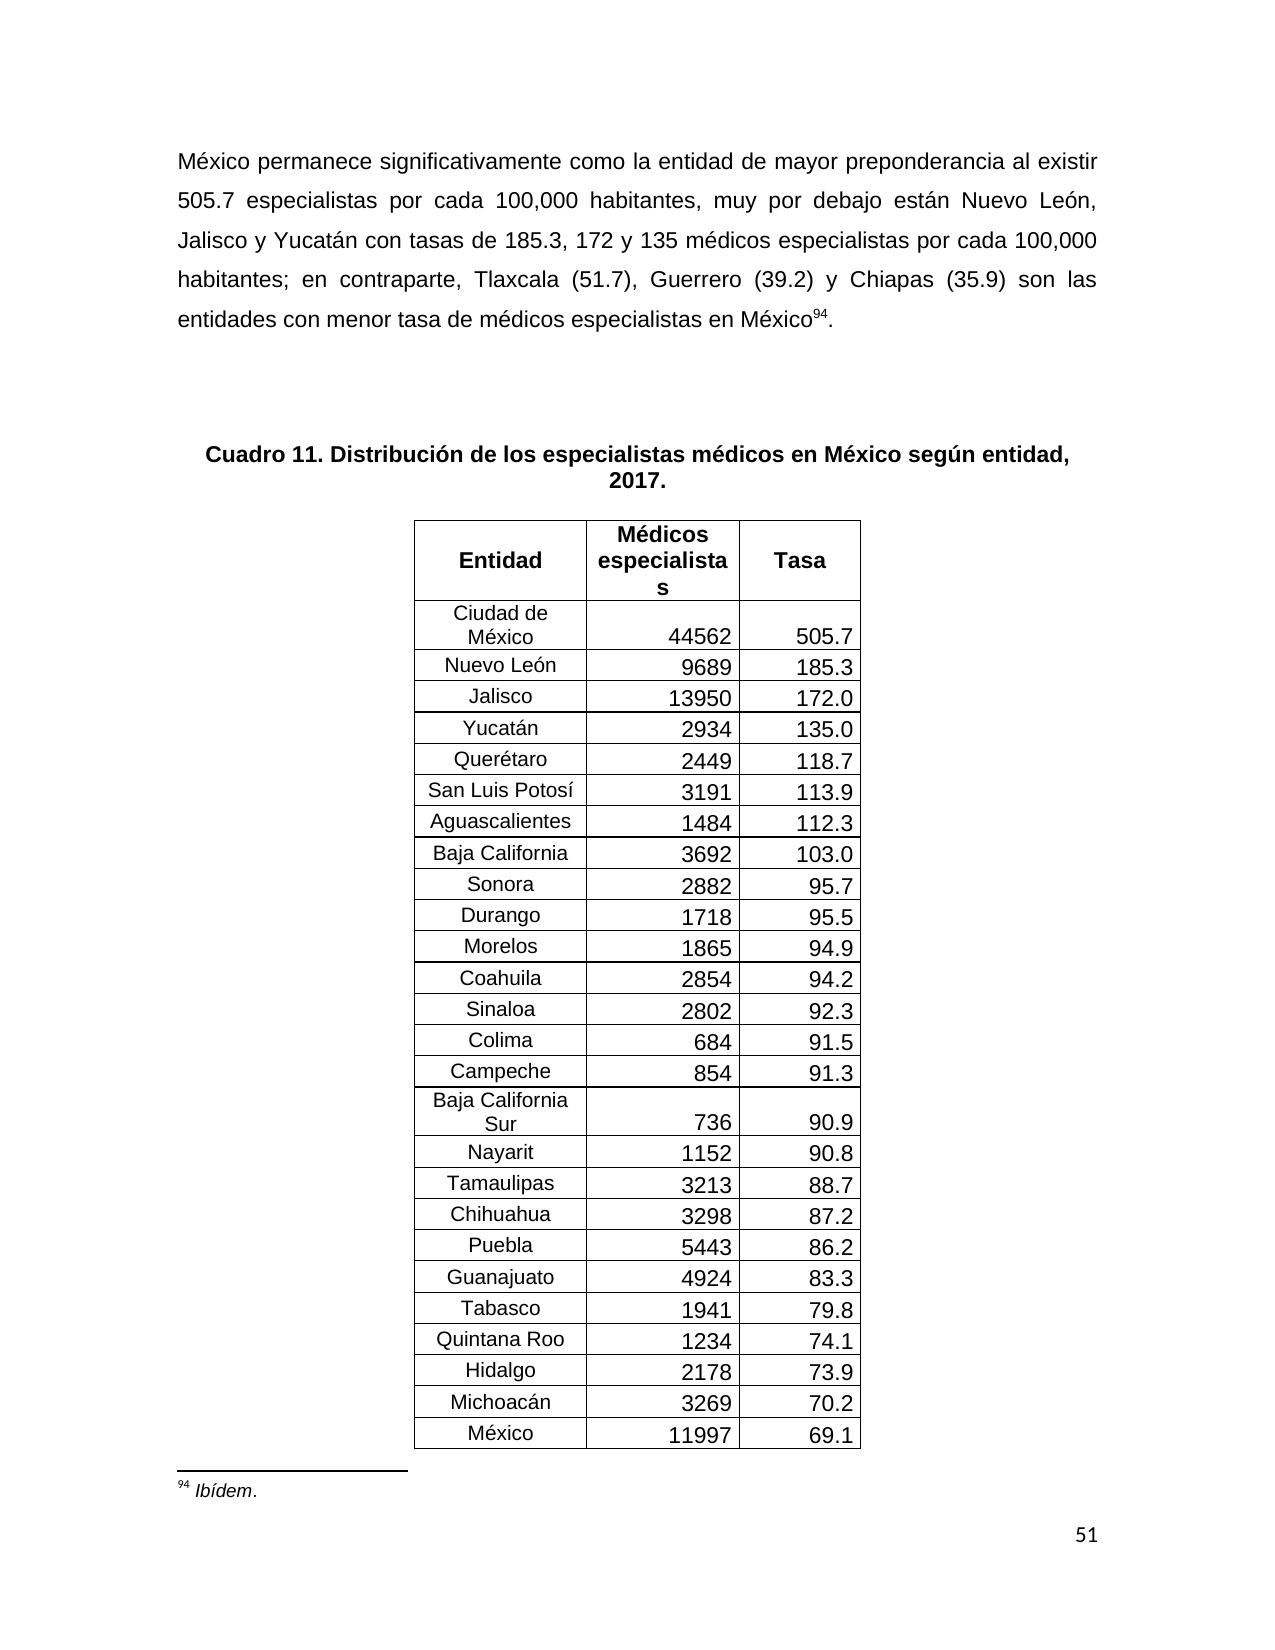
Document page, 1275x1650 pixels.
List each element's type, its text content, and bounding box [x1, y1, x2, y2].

table_cell 83.3 [740, 1261, 860, 1292]
table_cell 90.9 [740, 1088, 860, 1135]
table_cell 3213 [587, 1168, 739, 1198]
table_cell 103.0 [740, 838, 860, 868]
table_cell 95.5 [740, 900, 860, 930]
table_cell 94.2 [740, 963, 860, 993]
table_cell Hidalgo [415, 1355, 586, 1385]
table_cell 9689 [587, 650, 739, 680]
table_cell 2449 [587, 744, 739, 774]
table_cell Morelos [415, 931, 586, 961]
table_cell 44562 [587, 601, 739, 649]
table_cell 135.0 [740, 713, 860, 743]
table_cell 185.3 [740, 650, 860, 680]
table_cell 13950 [587, 681, 739, 711]
table_cell Guanajuato [415, 1261, 586, 1292]
table_cell 1941 [587, 1293, 739, 1323]
table_cell Campeche [415, 1056, 586, 1086]
table_cell Yucatán [415, 713, 586, 743]
table_cell 86.2 [740, 1230, 860, 1260]
table_cell 2882 [587, 869, 739, 899]
table_cell Aguascalientes [415, 806, 586, 836]
table_cell 91.3 [740, 1056, 860, 1086]
table_cell México [415, 1418, 586, 1448]
table_cell Baja California [415, 838, 586, 868]
table_cell Jalisco [415, 681, 586, 711]
table_cell 2854 [587, 963, 739, 993]
table_cell 854 [587, 1056, 739, 1086]
table_cell Tamaulipas [415, 1168, 586, 1198]
table_cell 1718 [587, 900, 739, 930]
table_cell San Luis Potosí [415, 775, 586, 805]
table_cell 92.3 [740, 994, 860, 1024]
text Cuadro 11. Distribución de los especialistas médicos en México según entidad, 2017. [177, 441, 1098, 493]
table_cell 87.2 [740, 1199, 860, 1229]
table_cell Nuevo León [415, 650, 586, 680]
table_cell 1865 [587, 931, 739, 961]
table_cell 91.5 [740, 1025, 860, 1055]
table_cell 172.0 [740, 681, 860, 711]
table_cell 11997 [587, 1418, 739, 1448]
table_cell 3191 [587, 775, 739, 805]
table_cell 95.7 [740, 869, 860, 899]
table_cell 4924 [587, 1261, 739, 1292]
table_cell 1484 [587, 806, 739, 836]
table_cell 88.7 [740, 1168, 860, 1198]
table_cell 112.3 [740, 806, 860, 836]
table_cell 2178 [587, 1355, 739, 1385]
table_cell 684 [587, 1025, 739, 1055]
table_cell Michoacán [415, 1386, 586, 1417]
table_cell 73.9 [740, 1355, 860, 1385]
table_cell Coahuila [415, 963, 586, 993]
table_header Entidad [415, 521, 586, 600]
table_cell 2802 [587, 994, 739, 1024]
table_cell 736 [587, 1088, 739, 1135]
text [177, 148, 1098, 332]
table_cell 74.1 [740, 1324, 860, 1354]
table_header Tasa [740, 521, 860, 600]
table_cell 3298 [587, 1199, 739, 1229]
table_header Médicos especialistas [587, 521, 739, 600]
table_cell 1152 [587, 1136, 739, 1167]
table_cell 1234 [587, 1324, 739, 1354]
table_cell Baja California Sur [415, 1088, 586, 1135]
table_cell 94.9 [740, 931, 860, 961]
table_cell Sinaloa [415, 994, 586, 1024]
table_cell 2934 [587, 713, 739, 743]
table_cell Puebla [415, 1230, 586, 1260]
table_cell 113.9 [740, 775, 860, 805]
table_cell 118.7 [740, 744, 860, 774]
table_cell 69.1 [740, 1418, 860, 1448]
table_cell 505.7 [740, 601, 860, 649]
table_cell 5443 [587, 1230, 739, 1260]
table_cell 3269 [587, 1386, 739, 1417]
table_cell Chihuahua [415, 1199, 586, 1229]
table_cell Durango [415, 900, 586, 930]
table_cell 79.8 [740, 1293, 860, 1323]
table_cell Sonora [415, 869, 586, 899]
table_cell 70.2 [740, 1386, 860, 1417]
table_cell Tabasco [415, 1293, 586, 1323]
table_cell 90.8 [740, 1136, 860, 1167]
table_cell Colima [415, 1025, 586, 1055]
table_cell Querétaro [415, 744, 586, 774]
table_cell Quintana Roo [415, 1324, 586, 1354]
table_cell Nayarit [415, 1136, 586, 1167]
table_cell 3692 [587, 838, 739, 868]
table_cell Ciudad de México [415, 601, 586, 649]
